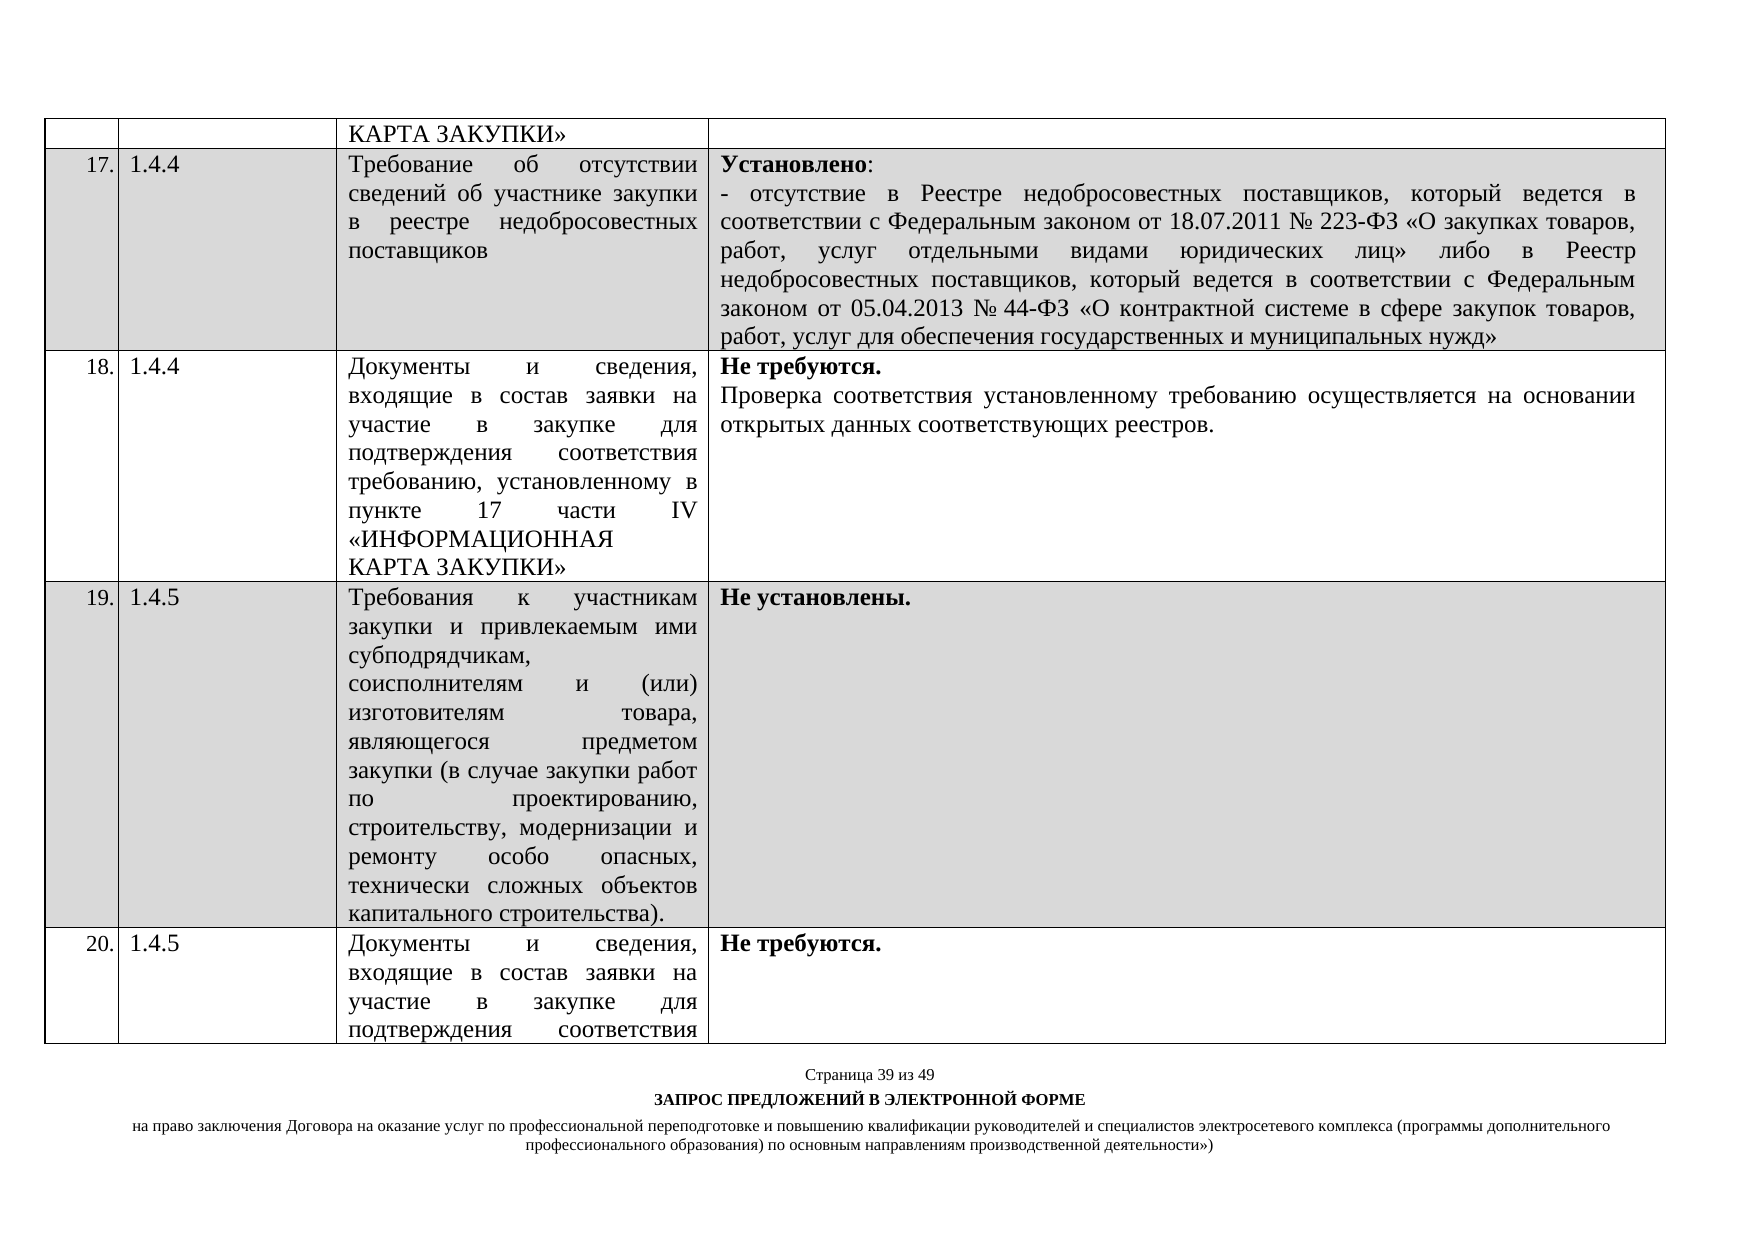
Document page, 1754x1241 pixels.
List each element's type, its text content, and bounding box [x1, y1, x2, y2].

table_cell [119, 119, 336, 148]
table_cell Не требуются. Проверка соответствия установленному требованию осуществляется на основании открытых данных соответствующих реестров. [709, 351, 1665, 581]
table_cell Не требуются. [709, 928, 1665, 1043]
table_cell [46, 149, 118, 350]
table_cell [46, 582, 118, 927]
table_cell Требование об отсутствии сведений об участнике закупки в реестре недобросовестных поставщиков [337, 149, 708, 350]
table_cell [337, 119, 708, 148]
table_cell [46, 928, 118, 1043]
table_cell 1.4.5 [119, 928, 336, 1043]
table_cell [709, 119, 1665, 148]
table_cell 1.4.5 [119, 582, 336, 927]
table_cell Документы и сведения, входящие в состав заявки на участие в закупке для подтверждения соответствия требованию, установленному в пункте 17 части IV «ИНФОРМАЦИОННАЯ КАРТА ЗАКУПКИ» [337, 351, 708, 581]
table_cell 1.4.4 [119, 351, 336, 581]
table_cell Требования к участникам закупки и привлекаемым ими субподрядчикам, соисполнителям и (или) изготовителям товара, являющегося предметом закупки (в случае закупки работ по проектированию, строительству, модернизации и ремонту особо опасных, технически сложных объектов капитального строительства). [337, 582, 708, 927]
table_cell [337, 928, 708, 1043]
table_cell Не установлены. [709, 582, 1665, 927]
table_cell [46, 119, 118, 148]
table_cell 1.4.4 [119, 149, 336, 350]
table_cell [46, 351, 118, 581]
table_cell Установлено: - отсутствие в Реестре недобросовестных поставщиков, который ведется в соответствии с Федеральным законом от 18.07.2011 № 223-ФЗ «О закупках товаров, работ, услуг отдельными видами юридических лиц» либо в Реестр недобросовестных поставщиков, который ведется в соответствии с Федеральным законом от 05.04.2013 № 44-ФЗ «О контрактной системе в сфере закупок товаров, работ, услуг для обеспечения государственных и муниципальных нужд» [709, 149, 1665, 350]
